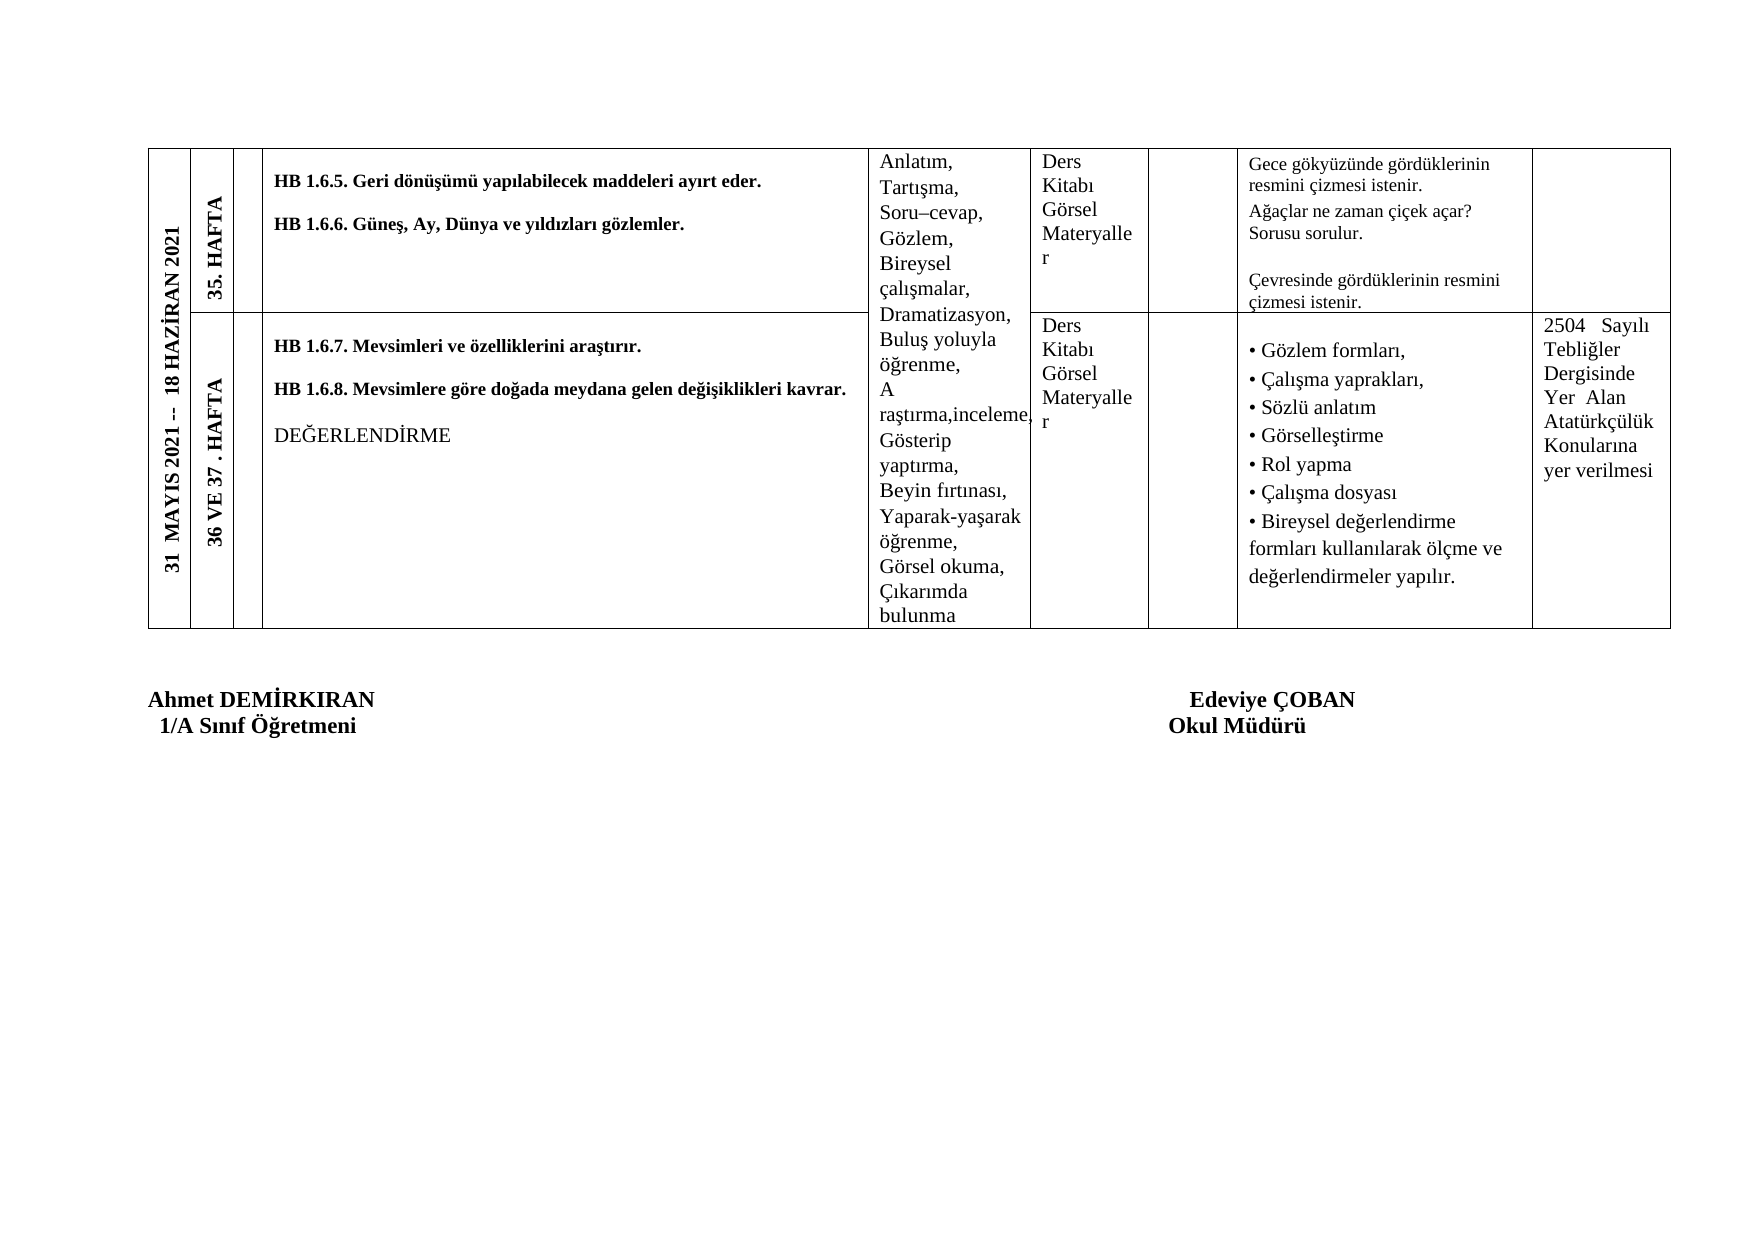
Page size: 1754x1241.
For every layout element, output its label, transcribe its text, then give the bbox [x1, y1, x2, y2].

table_cell [234, 313, 262, 627]
table_cell HB 1.6.7. Mevsimleri ve özelliklerini araştırır. HB 1.6.8. Mevsimlere göre doğada meydana gelen değişiklikleri kavrar. DEĞERLENDİRME [263, 313, 868, 627]
text Ahmet DEMİRKIRAN Edeviye ÇOBAN [148, 686, 1606, 712]
table_cell 2504 Sayılı Tebliğler Dergisinde Yer Alan Atatürkçülük Konularına yer verilmesi [1533, 313, 1670, 627]
table_cell [1533, 149, 1670, 312]
text 1/A Sınıf Öğretmeni Okul Müdürü [148, 712, 1606, 739]
table_cell 36 VE 37 . HAFTA [191, 313, 233, 627]
table_cell [234, 149, 262, 312]
table_cell Ders Kitabı Görsel Materyaller [1031, 149, 1148, 312]
table_cell [1149, 313, 1237, 627]
table_cell 31 MAYIS 2021 -- 18 HAZİRAN 2021 [149, 149, 190, 627]
table_cell • Gözlem formları, • Çalışma yaprakları, • Sözlü anlatım • Görselleştirme • Rol yapma • Çalışma dosyası • Bireysel değerlendirme formları kullanılarak ölçme ve değerlendirmeler yapılır. [1238, 313, 1532, 627]
table_cell Gece gökyüzünde gördüklerinin resmini çizmesi istenir. Ağaçlar ne zaman çiçek açar? Sorusu sorulur. Çevresinde gördüklerinin resmini çizmesi istenir. [1238, 149, 1532, 312]
table_cell HB 1.6.5. Geri dönüşümü yapılabilecek maddeleri ayırt eder. HB 1.6.6. Güneş, Ay, Dünya ve yıldızları gözlemler. [263, 149, 868, 312]
table_cell Ders Kitabı Görsel Materyaller [1031, 313, 1148, 627]
table_cell Anlatım, Tartışma, Soru–cevap, Gözlem, Bireysel çalışmalar, Dramatizasyon, Buluş yoluyla öğrenme, Araştırma,inceleme, Gösterip yaptırma, Beyin fırtınası, Yaparak-yaşarak öğrenme, Görsel okuma, Çıkarımda bulunma [869, 149, 1030, 627]
table_cell [1149, 149, 1237, 312]
table_cell 35. HAFTA [191, 149, 233, 312]
